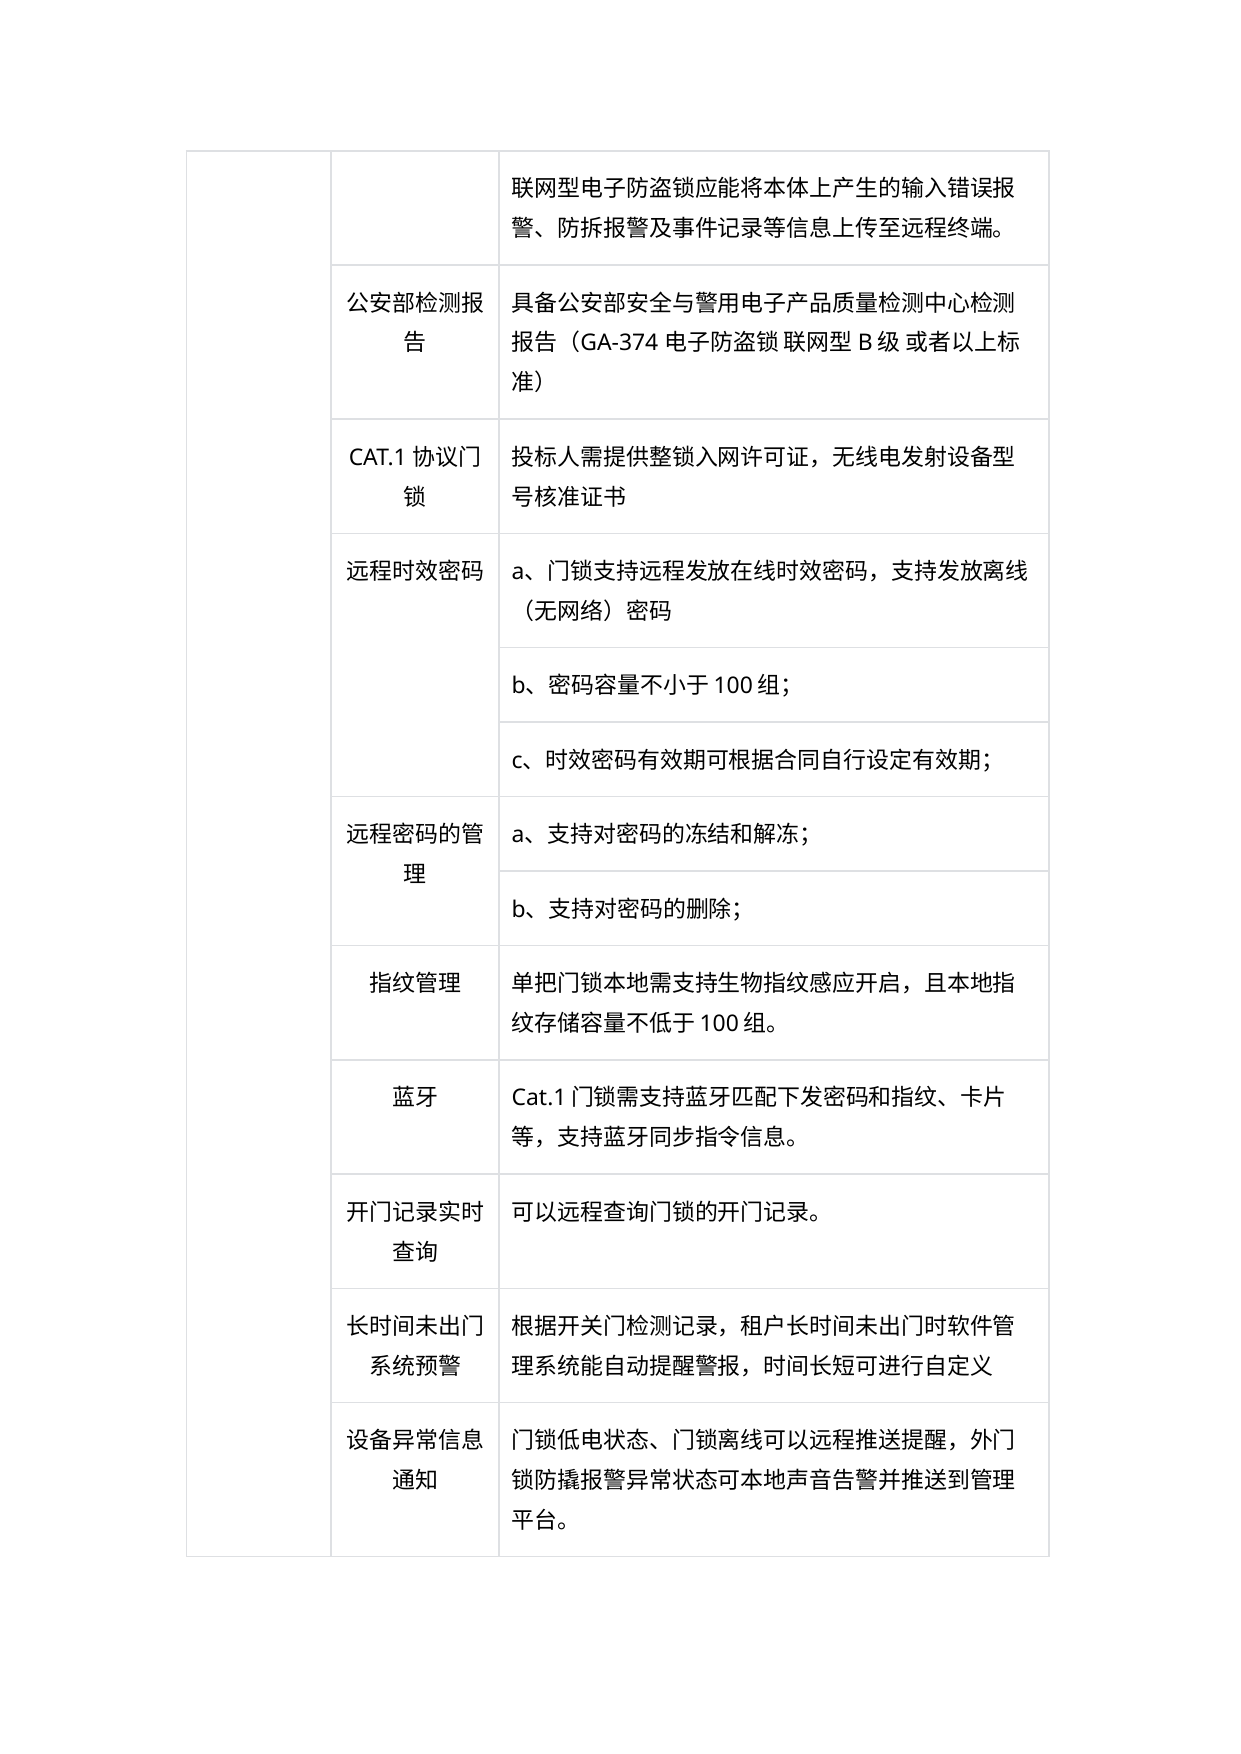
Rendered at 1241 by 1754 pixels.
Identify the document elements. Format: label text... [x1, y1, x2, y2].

table_cell 门锁低电状态、门锁离线可以远程推送提醒，外门锁防撬报警异常状态可本地声音告警并推送到管理平台。 [500, 1403, 1048, 1556]
table_cell b、支持对密码的删除； [500, 872, 1048, 945]
table_cell 开门记录实时查询 [332, 1175, 498, 1287]
table_cell a、支持对密码的冻结和解冻； [500, 797, 1048, 870]
table_cell 根据开关门检测记录，租户长时间未出门时软件管理系统能自动提醒警报，时间长短可进行自定义 [500, 1289, 1048, 1402]
table_cell 单把门锁本地需支持生物指纹感应开启，且本地指纹存储容量不低于100组。 [500, 946, 1048, 1059]
table_cell 指纹管理 [332, 946, 498, 1059]
table_cell 设备异常信息通知 [332, 1403, 498, 1556]
table_cell CAT.1 协议门锁 [332, 420, 498, 532]
table_cell 蓝牙 [332, 1061, 498, 1173]
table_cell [500, 152, 1048, 264]
table_cell 具备公安部安全与警用电子产品质量检测中心检测报告（GA-374 电子防盗锁 联网型 B级 或者以上标准） [500, 266, 1048, 418]
table_cell Cat.1门锁需支持蓝牙匹配下发密码和指纹、卡片等，支持蓝牙同步指令信息。 [500, 1061, 1048, 1173]
table_cell 远程密码的管理 [332, 797, 498, 945]
table_cell 公安部检测报告 [332, 266, 498, 418]
table_cell c、时效密码有效期可根据合同自行设定有效期； [500, 723, 1048, 796]
table_cell b、密码容量不小于100组； [500, 648, 1048, 721]
table_cell 远程时效密码 [332, 534, 498, 796]
table_cell a、门锁支持远程发放在线时效密码，支持发放离线（无网络）密码 [500, 534, 1048, 647]
table_cell 可以远程查询门锁的开门记录。 [500, 1175, 1048, 1287]
table_cell 投标人需提供整锁入网许可证，无线电发射设备型号核准证书 [500, 420, 1048, 532]
table_cell 长时间未出门系统预警 [332, 1289, 498, 1402]
